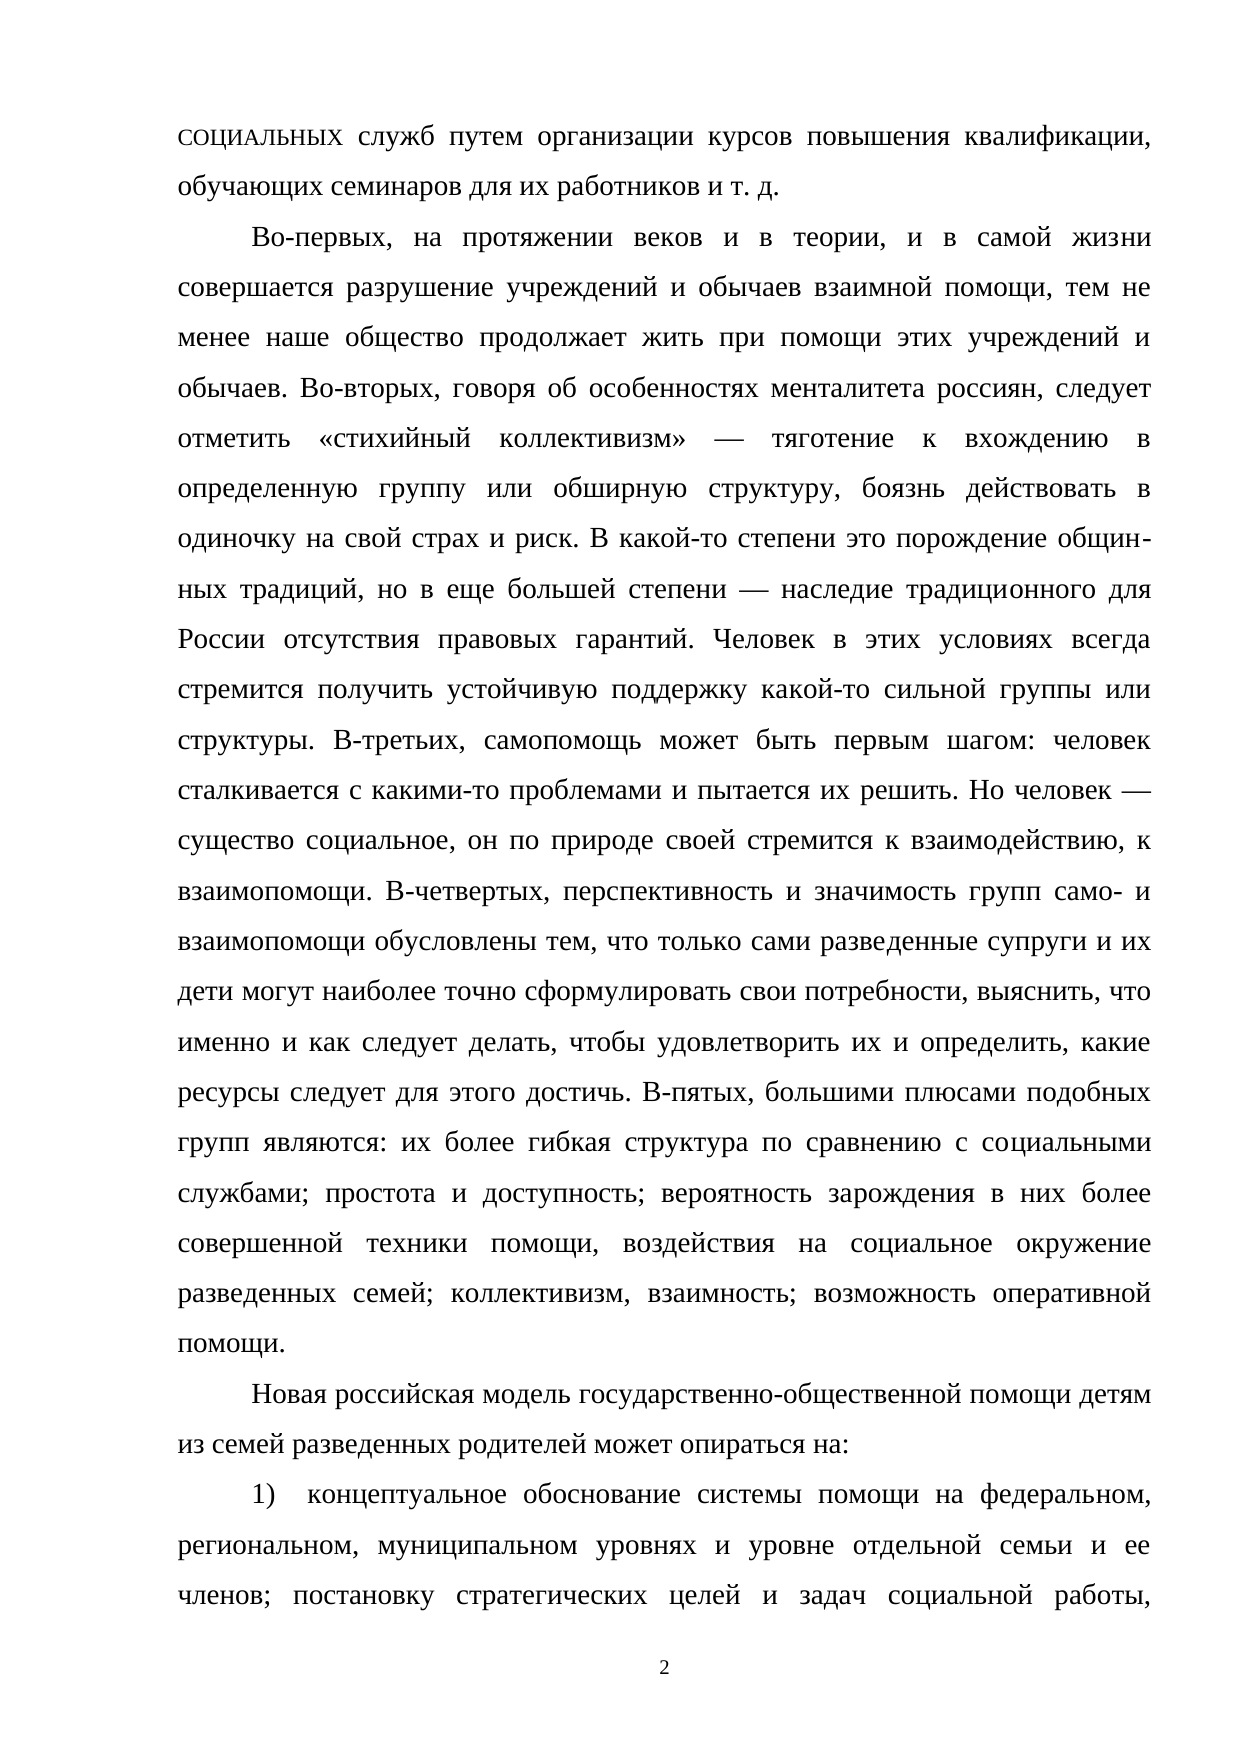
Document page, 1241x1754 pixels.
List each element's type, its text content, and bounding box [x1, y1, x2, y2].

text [177, 118, 1152, 202]
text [177, 1477, 1152, 1611]
text Новая российская модель государственно-общественной помощи детям из семей разведенных родителей может опираться на: [177, 1376, 1152, 1460]
text Во-первых, на протяжении веков и в теории, и в самой жизни совершается разрушение учреждений и обычаев взаимной помощи, тем не менее наше общество продолжает жить при помощи этих учреждений и обычаев. Во-вторых, говоря об особенностях менталитета россиян, следует отметить «стихийный коллективизм» — тяготение к вхождению в определенную группу или обширную структуру, боязнь действовать в одиночку на свой страх и риск. В какой-то степени это порождение общинных традиций, но в еще большей степени — наследие традиционного для России отсутствия правовых гарантий. Человек в этих условиях всегда стремится получить устойчивую поддержку какой-то сильной группы или структуры. В-третьих, самопомощь может быть первым шагом: человек сталкивается с какими-то проблемами и пытается их решить. Но человек — существо социальное, он по природе своей стремится к взаимодействию, к взаимопомощи. В-четвертых, перспективность и значимость групп само- и взаимопомощи обусловлены тем, что только сами разведенные супруги и их дети могут наиболее точно сформулировать свои потребности, выяснить, что именно и как следует делать, чтобы удовлетворить их и определить, какие ресурсы следует для этого достичь. В-пятых, большими плюсами подобных групп являются: их более гибкая структура по сравнению с социальными службами; простота и доступность; вероятность зарождения в них более совершенной техники помощи, воздействия на социальное окружение разведенных семей; коллективизм, взаимность; возможность оперативной помощи. [177, 219, 1152, 1359]
